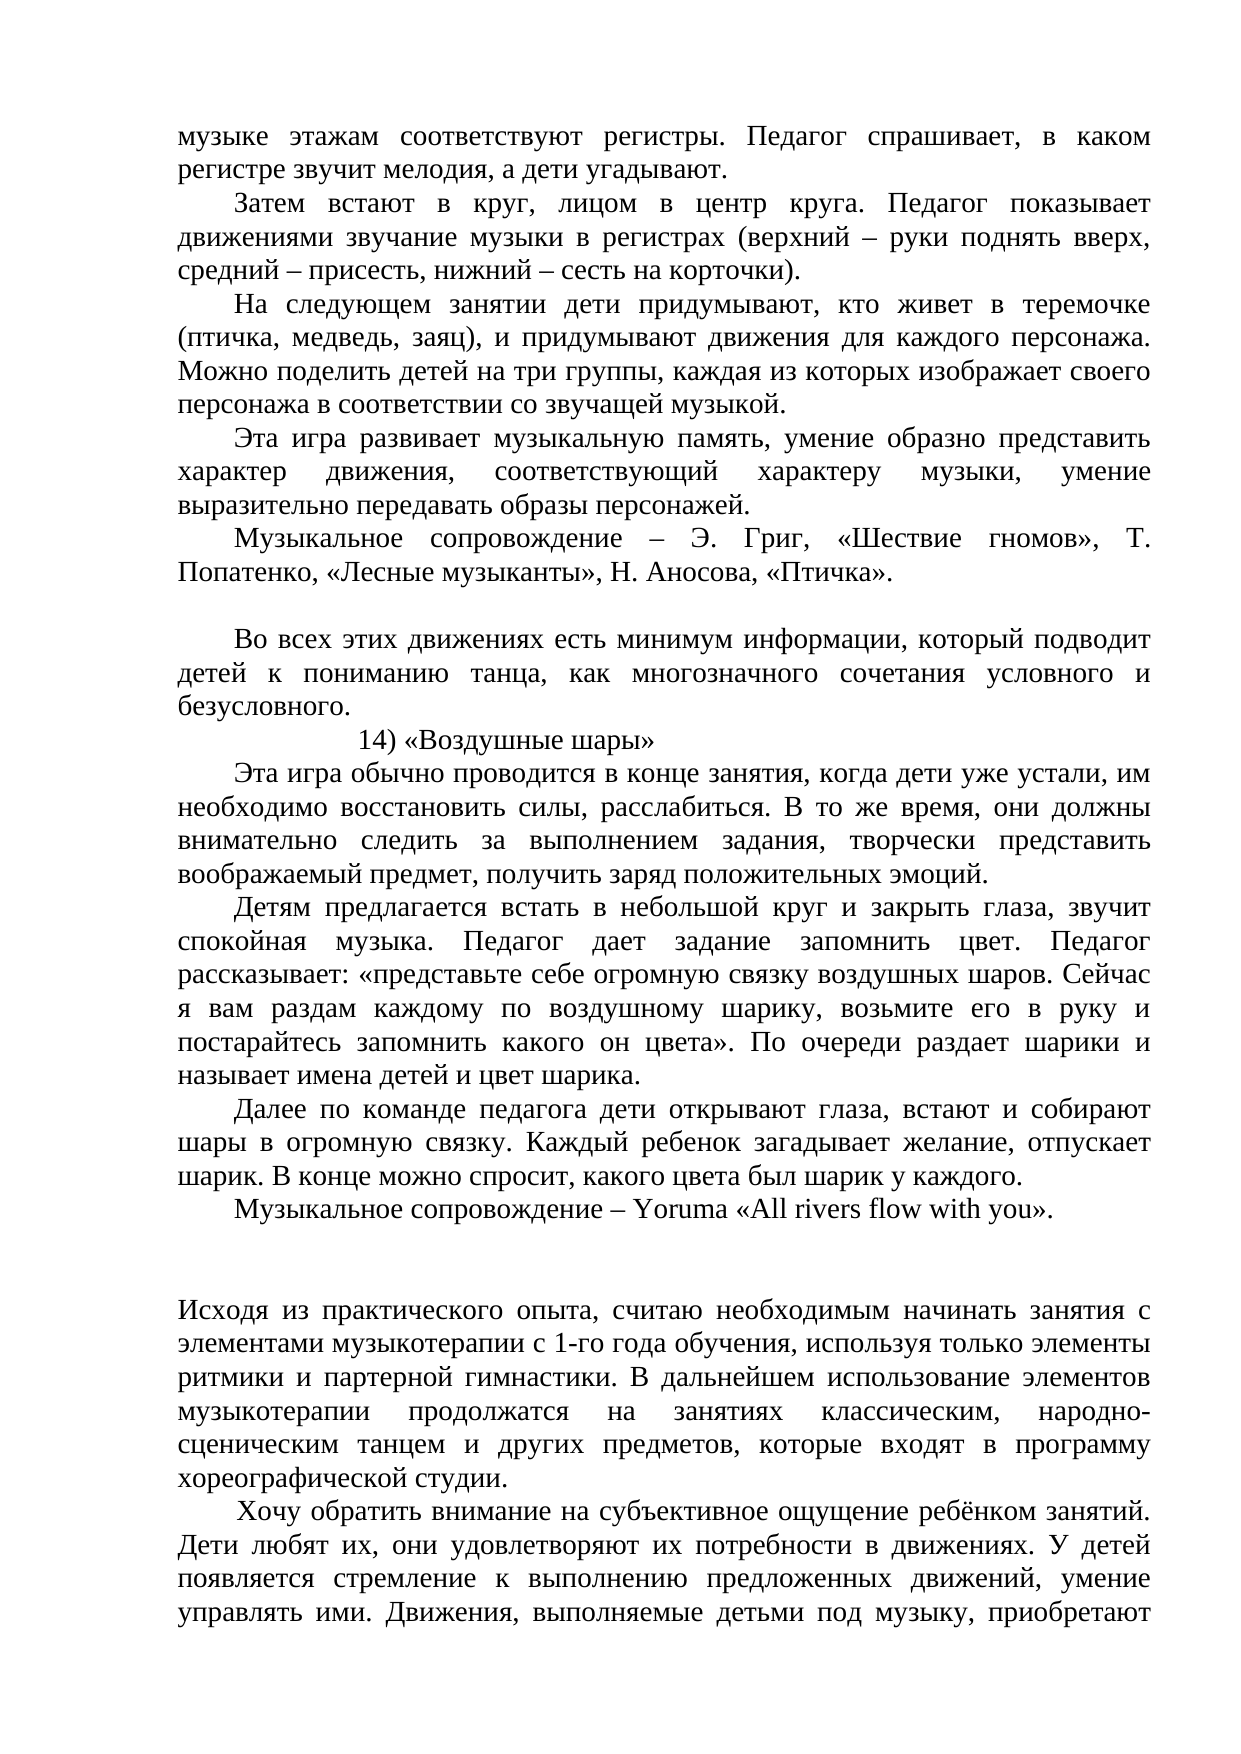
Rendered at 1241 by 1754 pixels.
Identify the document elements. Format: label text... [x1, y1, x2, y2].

text На следующем занятии дети придумывают, кто живет в теремочке (птичка, медведь, заяц), и придумывают движения для каждого персонажа. Можно поделить детей на три группы, каждая из которых изображает своего персонажа в соответствии со звучащей музыкой. [177, 286, 1152, 420]
text Эта игра обычно проводится в конце занятия, когда дети уже устали, им необходимо восстановить силы, расслабиться. В то же время, они должны внимательно следить за выполнением задания, творчески представить воображаемый предмет, получить заряд положительных эмоций. [177, 755, 1152, 889]
text Детям предлагается встать в небольшой круг и закрыть глаза, звучит спокойная музыка. Педагог дает задание запомнить цвет. Педагог рассказывает: «представьте себе огромную связку воздушных шаров. Сейчас я вам раздам каждому по воздушному шарику, возьмите его в руку и постарайтесь запомнить какого он цвета». По очереди раздает шарики и называет имена детей и цвет шарика. [177, 889, 1152, 1091]
text 14) «Воздушные шары» [177, 722, 1152, 755]
text Исходя из практического опыта, считаю необходимым начинать занятия с элементами музыкотерапии с 1-го года обучения, используя только элементы ритмики и партерной гимнастики. В дальнейшем использование элементов музыкотерапии продолжатся на занятиях классическим, народно-сценическим танцем и других предметов, которые входят в программу хореографической студии. [177, 1292, 1152, 1493]
text Затем встают в круг, лицом в центр круга. Педагог показывает движениями звучание музыки в регистрах (верхний – руки поднять вверх, средний – присесть, нижний – сесть на корточки). [177, 185, 1152, 286]
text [177, 1493, 1152, 1627]
text Музыкальное сопровождение – Yoruma «All rivers flow with you». [177, 1191, 1152, 1225]
text Далее по команде педагога дети открывают глаза, встают и собирают шары в огромную связку. Каждый ребенок загадывает желание, отпускает шарик. В конце можно спросит, какого цвета был шарик у каждого. [177, 1091, 1152, 1191]
text Во всех этих движениях есть минимум информации, который подводит детей к пониманию танца, как многозначного сочетания условного и безусловного. [177, 621, 1152, 722]
text Эта игра развивает музыкальную память, умение образно представить характер движения, соответствующий характеру музыки, умение выразительно передавать образы персонажей. [177, 420, 1152, 521]
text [177, 118, 1152, 185]
text Музыкальное сопровождение – Э. Григ, «Шествие гномов», Т. Попатенко, «Лесные музыканты», Н. Аносова, «Птичка». [177, 521, 1152, 588]
